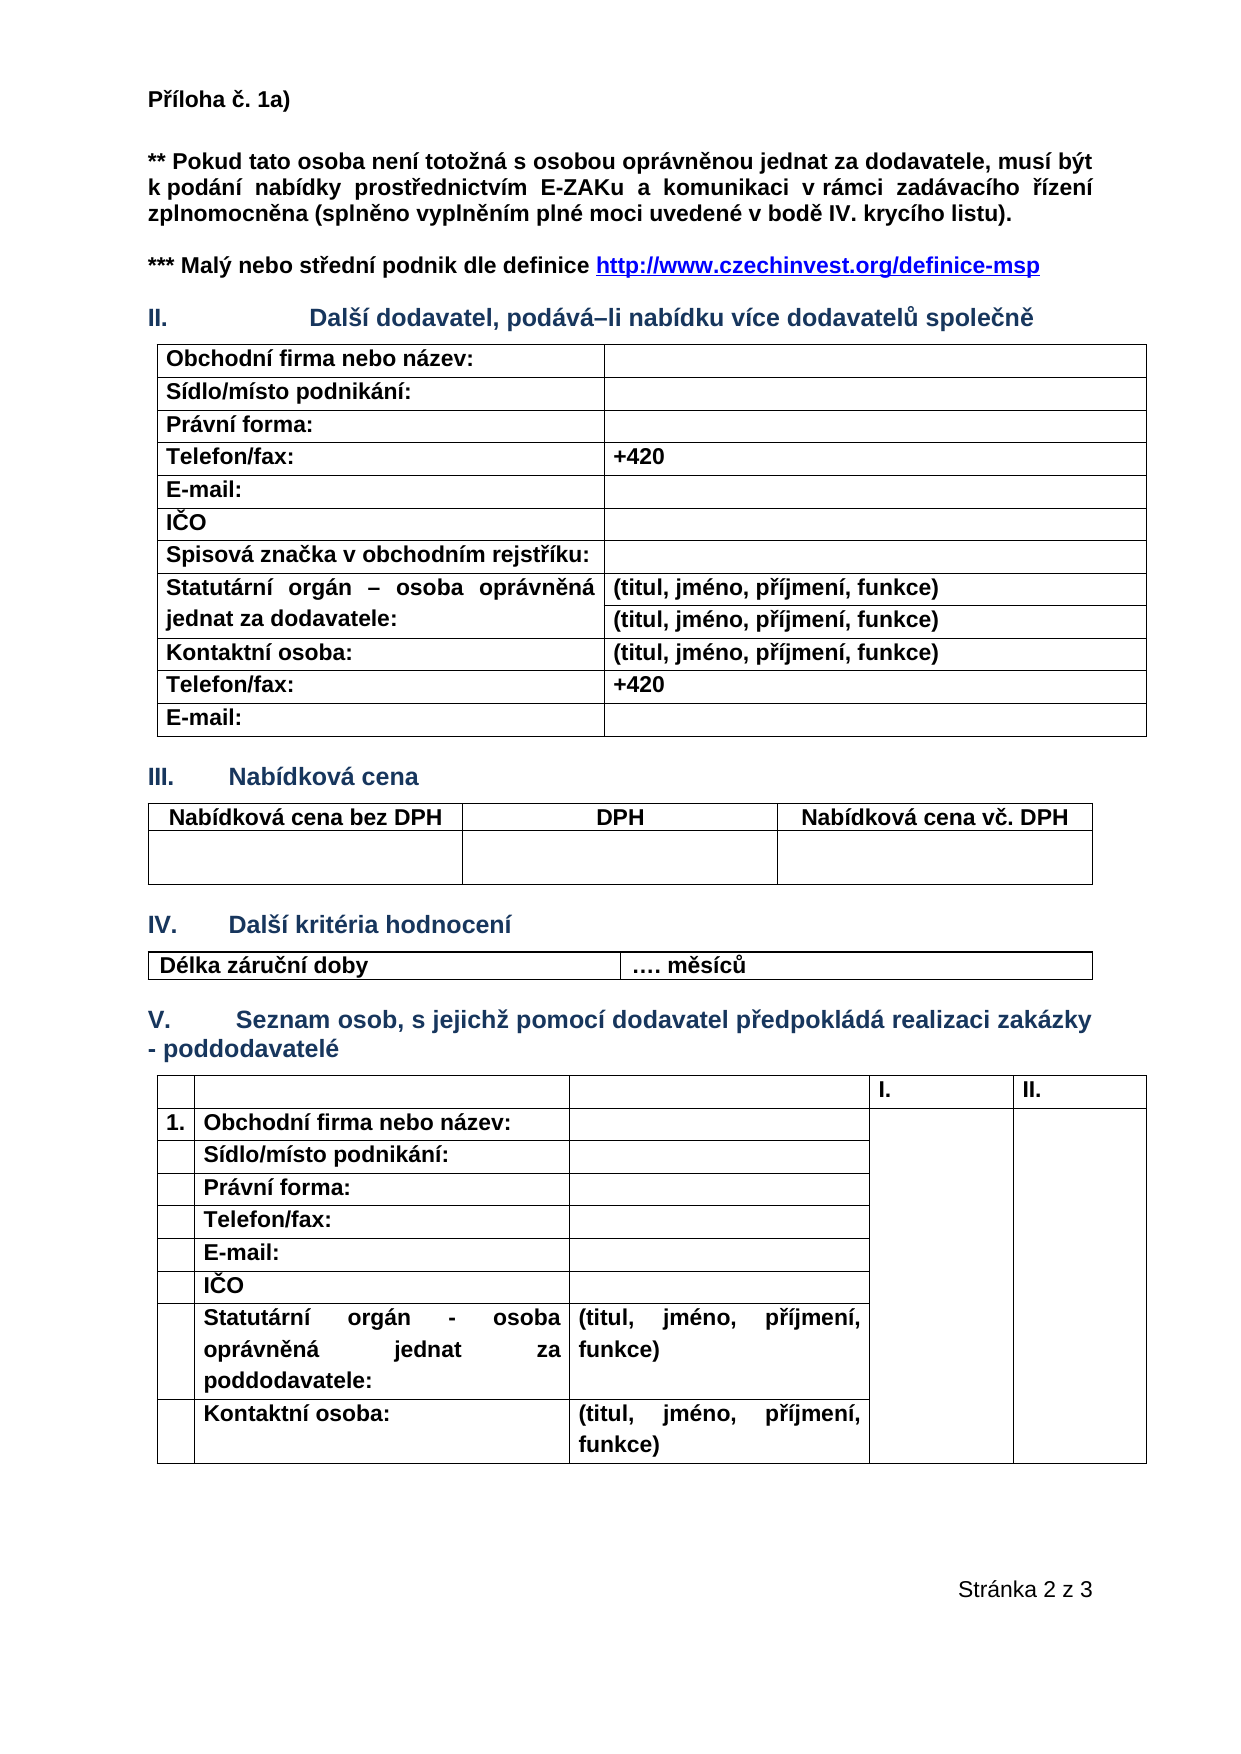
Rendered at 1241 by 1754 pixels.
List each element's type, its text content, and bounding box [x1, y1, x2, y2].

table_cell [158, 1174, 194, 1205]
subtitle Další kritéria hodnocení [148, 910, 1093, 939]
table_header [605, 345, 1146, 377]
text ** Pokud tato osoba není totožná s osobou oprávněnou jednat za dodavatele, musí být k podání nabídky prostřednictvím E-ZAKu a komunikaci v rámci zadávacího řízení zplnomocněna (splněno vyplněním plné moci uvedené v bodě IV. krycího listu). [148, 148, 1093, 227]
table_header Obchodní firma nebo název: [158, 345, 604, 377]
table_cell [463, 831, 777, 884]
table_cell Právní forma: [195, 1174, 569, 1205]
table_cell [158, 1400, 194, 1463]
table_cell [1014, 1109, 1146, 1463]
table_header …. měsíců [621, 953, 1092, 979]
table_header II. [1014, 1076, 1146, 1107]
subtitle Další dodavatel, podává–li nabídku více dodavatelů společně [148, 303, 1093, 332]
table_cell IČO [195, 1272, 569, 1303]
table_cell E-mail: [195, 1239, 569, 1271]
table_cell Kontaktní osoba: [158, 639, 604, 670]
table_cell (titul, jméno, příjmení, funkce) [570, 1304, 869, 1399]
table_cell (titul, jméno, příjmení, funkce) [605, 639, 1146, 670]
table_cell Obchodní firma nebo název: [195, 1109, 569, 1140]
table_cell +420 [605, 671, 1146, 703]
table_cell [605, 541, 1146, 573]
table_header Délka záruční doby [149, 953, 620, 979]
table_header [570, 1076, 869, 1107]
subtitle Seznam osob, s jejichž pomocí dodavatel předpokládá realizaci zakázky - poddodavatelé [148, 1005, 1093, 1062]
table_cell Sídlo/místo podnikání: [195, 1141, 569, 1173]
table_cell [570, 1109, 869, 1140]
table_cell (titul, jméno, příjmení, funkce) [570, 1400, 869, 1463]
table_header [195, 1076, 569, 1107]
table_header DPH [463, 804, 777, 830]
table_cell [870, 1109, 1013, 1463]
table_cell 1. [158, 1109, 194, 1140]
table_cell [778, 831, 1092, 884]
table_cell [570, 1141, 869, 1173]
table_cell (titul, jméno, příjmení, funkce) [605, 574, 1146, 605]
table_header Nabídková cena vč. DPH [778, 804, 1092, 830]
table_cell Telefon/fax: [158, 443, 604, 475]
table_cell [605, 509, 1146, 540]
table_cell [605, 476, 1146, 507]
table_cell [570, 1272, 869, 1303]
table_cell Telefon/fax: [195, 1206, 569, 1238]
table_cell [158, 1141, 194, 1173]
table_cell Telefon/fax: [158, 671, 604, 703]
table_cell Právní forma: [158, 411, 604, 442]
table_cell Spisová značka v obchodním rejstříku: [158, 541, 604, 573]
table_header I. [870, 1076, 1013, 1107]
table_cell Statutární orgán - osoba oprávněná jednat za poddodavatele: [195, 1304, 569, 1399]
table_cell [570, 1206, 869, 1238]
table_cell [605, 411, 1146, 442]
table_cell [605, 704, 1146, 736]
table_cell [158, 1239, 194, 1271]
table_header Nabídková cena bez DPH [149, 804, 462, 830]
table_cell [149, 831, 462, 884]
table_cell Kontaktní osoba: [195, 1400, 569, 1463]
table_header [158, 1076, 194, 1107]
table_cell [158, 1272, 194, 1303]
table_cell E-mail: [158, 704, 604, 736]
table_cell [605, 378, 1146, 409]
subtitle Nabídková cena [148, 762, 1093, 790]
table_cell +420 [605, 443, 1146, 475]
table_cell [158, 1206, 194, 1238]
table_cell (titul, jméno, příjmení, funkce) [605, 606, 1146, 638]
table_cell [570, 1239, 869, 1271]
table_cell [158, 1304, 194, 1399]
table_cell E-mail: [158, 476, 604, 507]
table_cell [570, 1174, 869, 1205]
table_cell Statutární orgán – osoba oprávněná jednat za dodavatele: [158, 574, 604, 638]
table_cell IČO [158, 509, 604, 540]
table_cell Sídlo/místo podnikání: [158, 378, 604, 409]
text *** Malý nebo střední podnik dle definice http://www.czechinvest.org/definice-msp [148, 252, 1093, 278]
